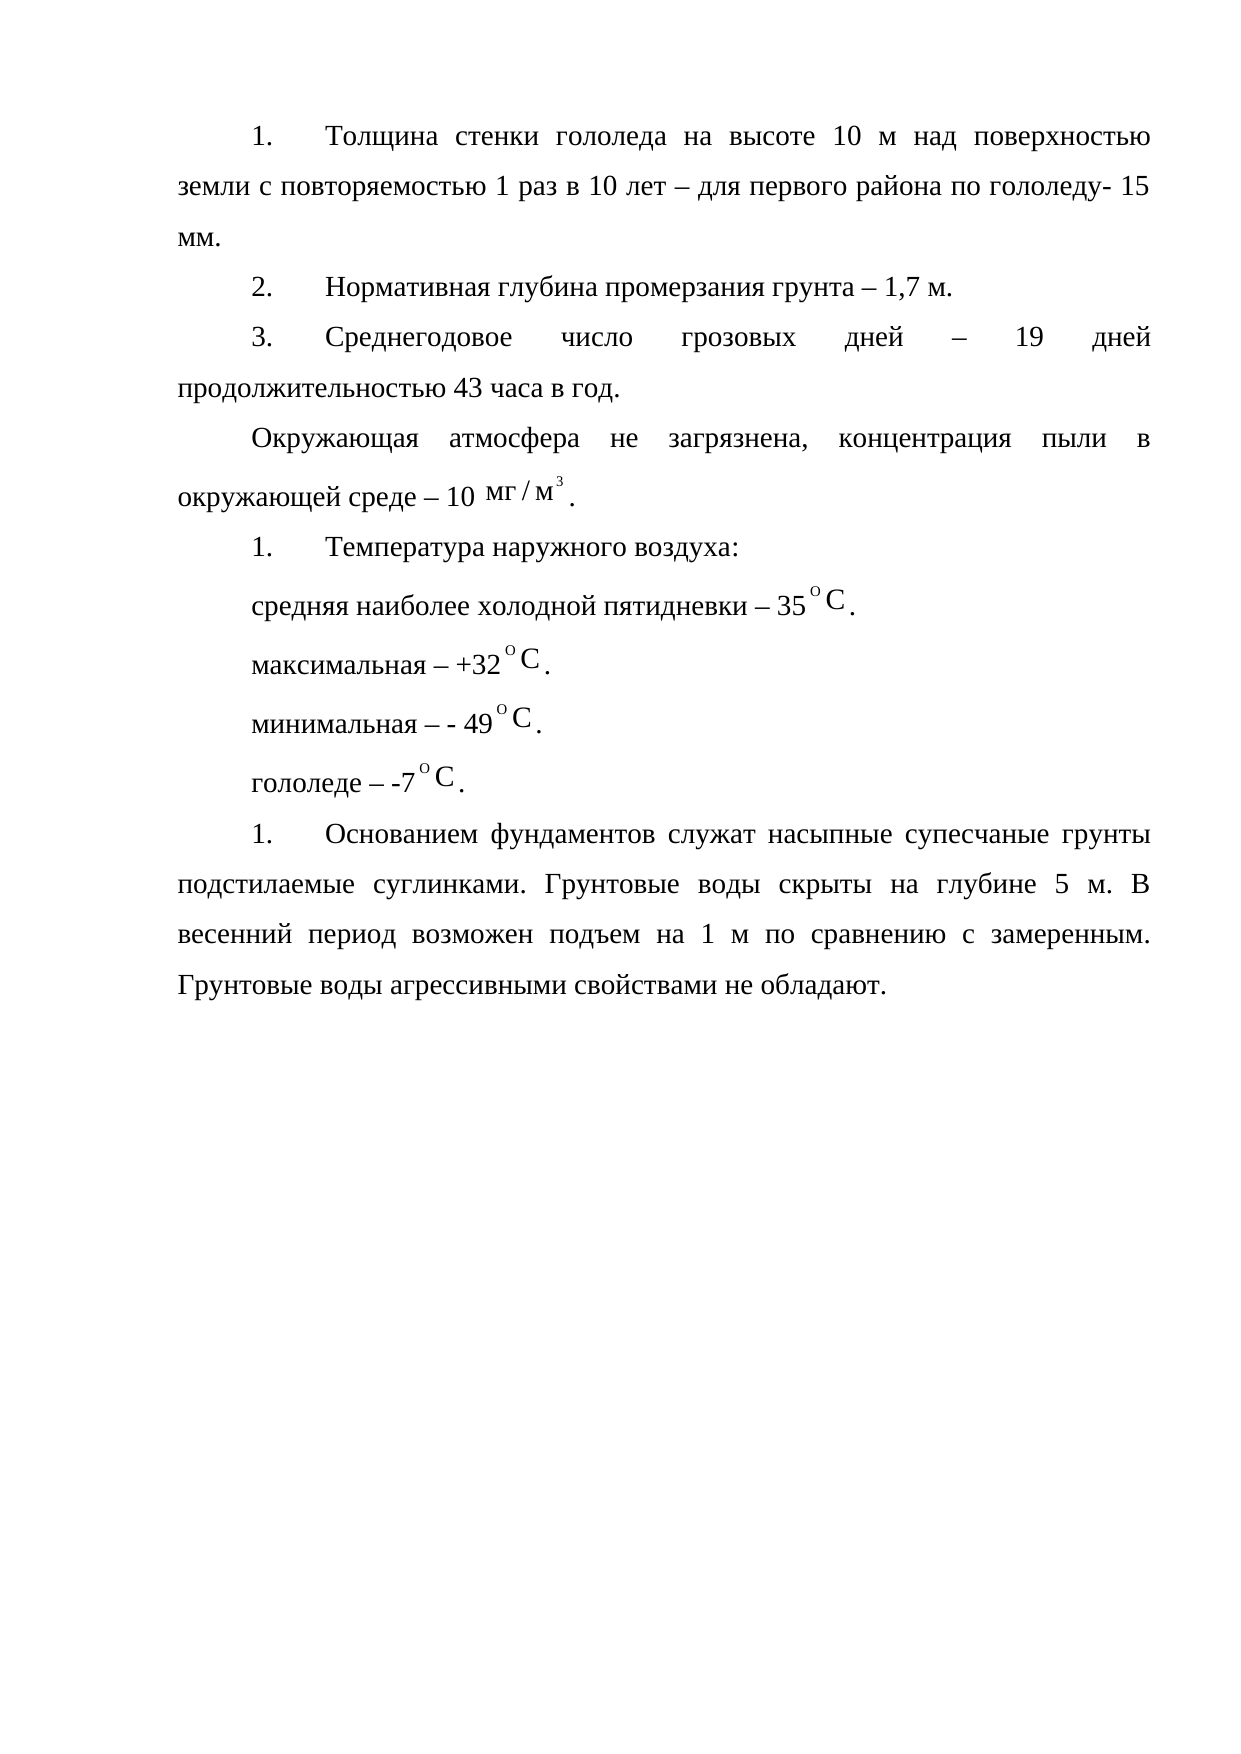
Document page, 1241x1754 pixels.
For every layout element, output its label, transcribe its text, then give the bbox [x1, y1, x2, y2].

text минимальная – - 49. [177, 698, 1152, 740]
text максимальная – +32. [177, 639, 1152, 681]
text гололеде – -7. [177, 757, 1152, 799]
list Температура наружного воздуха: [177, 529, 1152, 563]
text Окружающая атмосфера не загрязнена, концентрация пыли в окружающей среде – 10 . [177, 420, 1152, 513]
list Среднегодовое число грозовых дней – 19 дней продолжительностью 43 часа в год. [177, 319, 1152, 403]
text средняя наиболее холодной пятидневки – 35. [177, 580, 1152, 622]
list Основанием фундаментов служат насыпные супесчаные грунты подстилаемые суглинками. Грунтовые воды скрыты на глубине 5 м. В весенний период возможен подъем на 1 м по сравнению с замеренным. Грунтовые воды агрессивными свойствами не обладают. [177, 816, 1152, 1000]
list Нормативная глубина промерзания грунта – 1,7 м. [177, 269, 1152, 303]
list Толщина стенки гололеда на высоте 10 м над поверхностью земли с повторяемостью 1 раз в 10 лет – для первого района по гололеду- 15 мм. [177, 118, 1152, 252]
